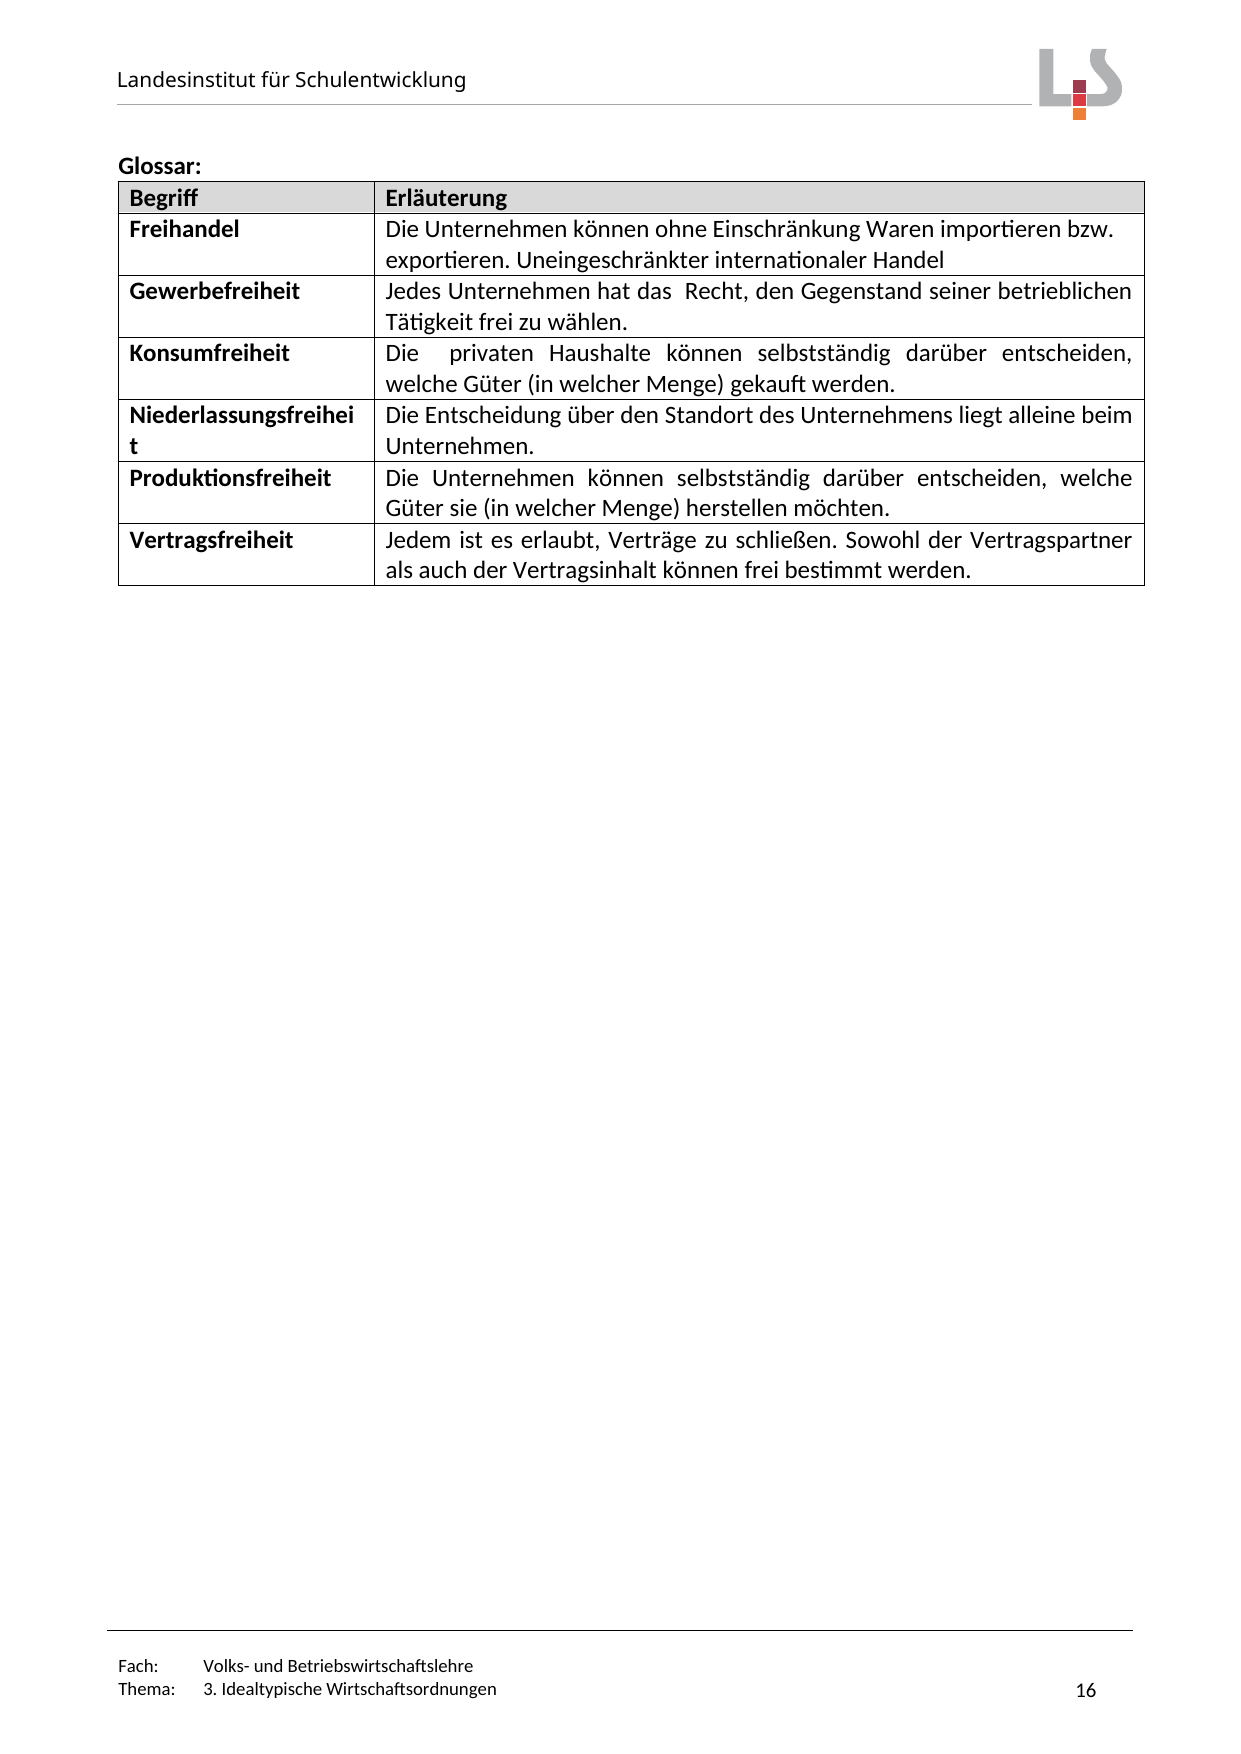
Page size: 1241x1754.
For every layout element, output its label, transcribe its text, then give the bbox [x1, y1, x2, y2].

table_cell Die Unternehmen können selbstständig darüber entscheiden, welche Güter sie (in welcher Menge) herstellen möchten. [375, 462, 1144, 523]
table_cell Die privaten Haushalte können selbstständig darüber entscheiden, welche Güter (in welcher Menge) gekauft werden. [375, 338, 1144, 399]
table_cell Vertragsfreiheit [119, 524, 374, 585]
table_cell Die Entscheidung über den Standort des Unternehmens liegt alleine beim Unternehmen. [375, 400, 1144, 461]
table_cell Produktionsfreiheit [119, 462, 374, 523]
table_cell Jedes Unternehmen hat das Recht, den Gegenstand seiner betrieblichen Tätigkeit frei zu wählen. [375, 276, 1144, 337]
table_cell Jedem ist es erlaubt, Verträge zu schließen. Sowohl der Vertragspartner als auch der Vertragsinhalt können frei bestimmt werden. [375, 524, 1144, 585]
table_cell Niederlassungsfreiheit [119, 400, 374, 461]
table_cell Gewerbefreiheit [119, 276, 374, 337]
table_cell Die Unternehmen können ohne Einschränkung Waren importieren bzw. exportieren. Uneingeschränkter internationaler Handel [375, 214, 1144, 274]
table_cell Konsumfreiheit [119, 338, 374, 399]
text Glossar: [118, 148, 1122, 181]
table_header Erläuterung [375, 182, 1144, 212]
table_cell Freihandel [119, 214, 374, 274]
table_header Begriff [119, 182, 374, 212]
